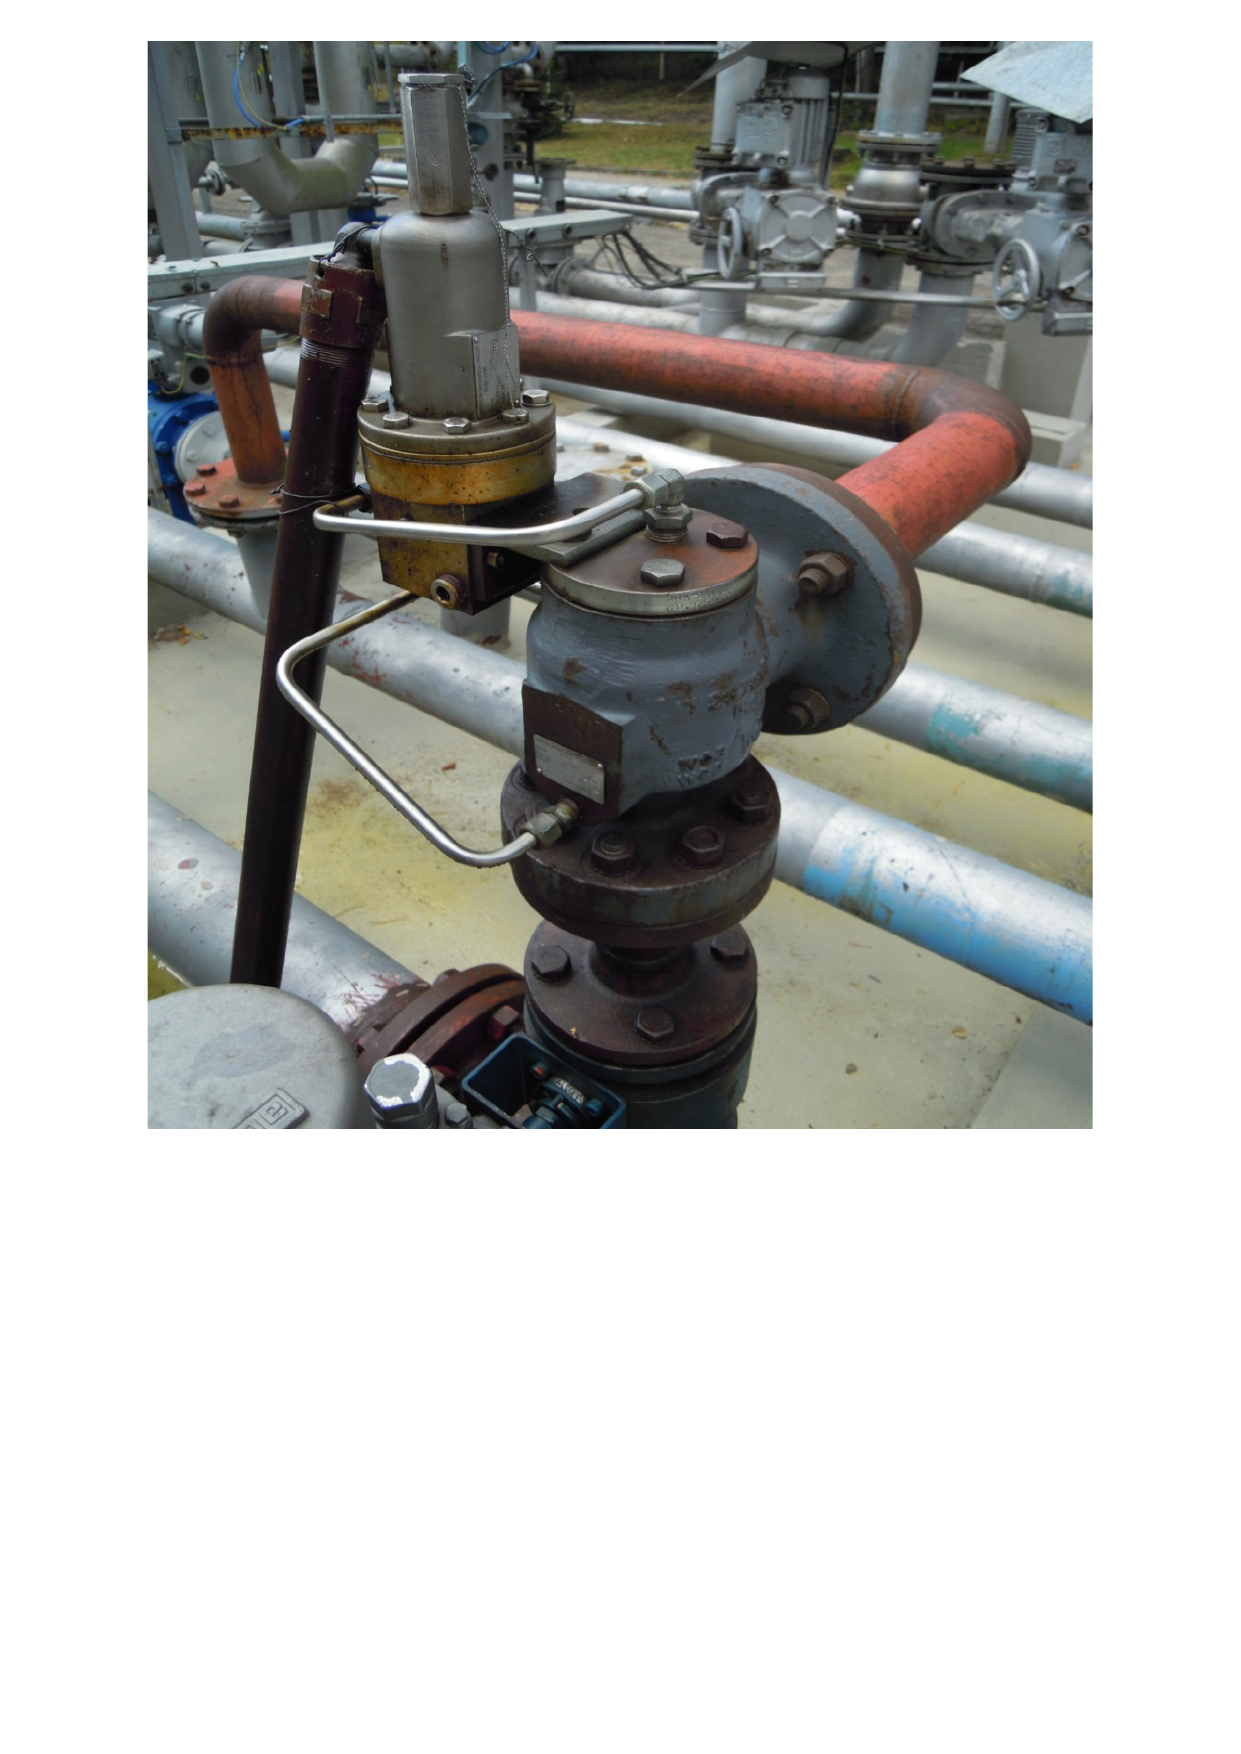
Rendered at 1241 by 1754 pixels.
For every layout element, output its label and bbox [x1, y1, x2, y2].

picture [147, 41, 1093, 1129]
